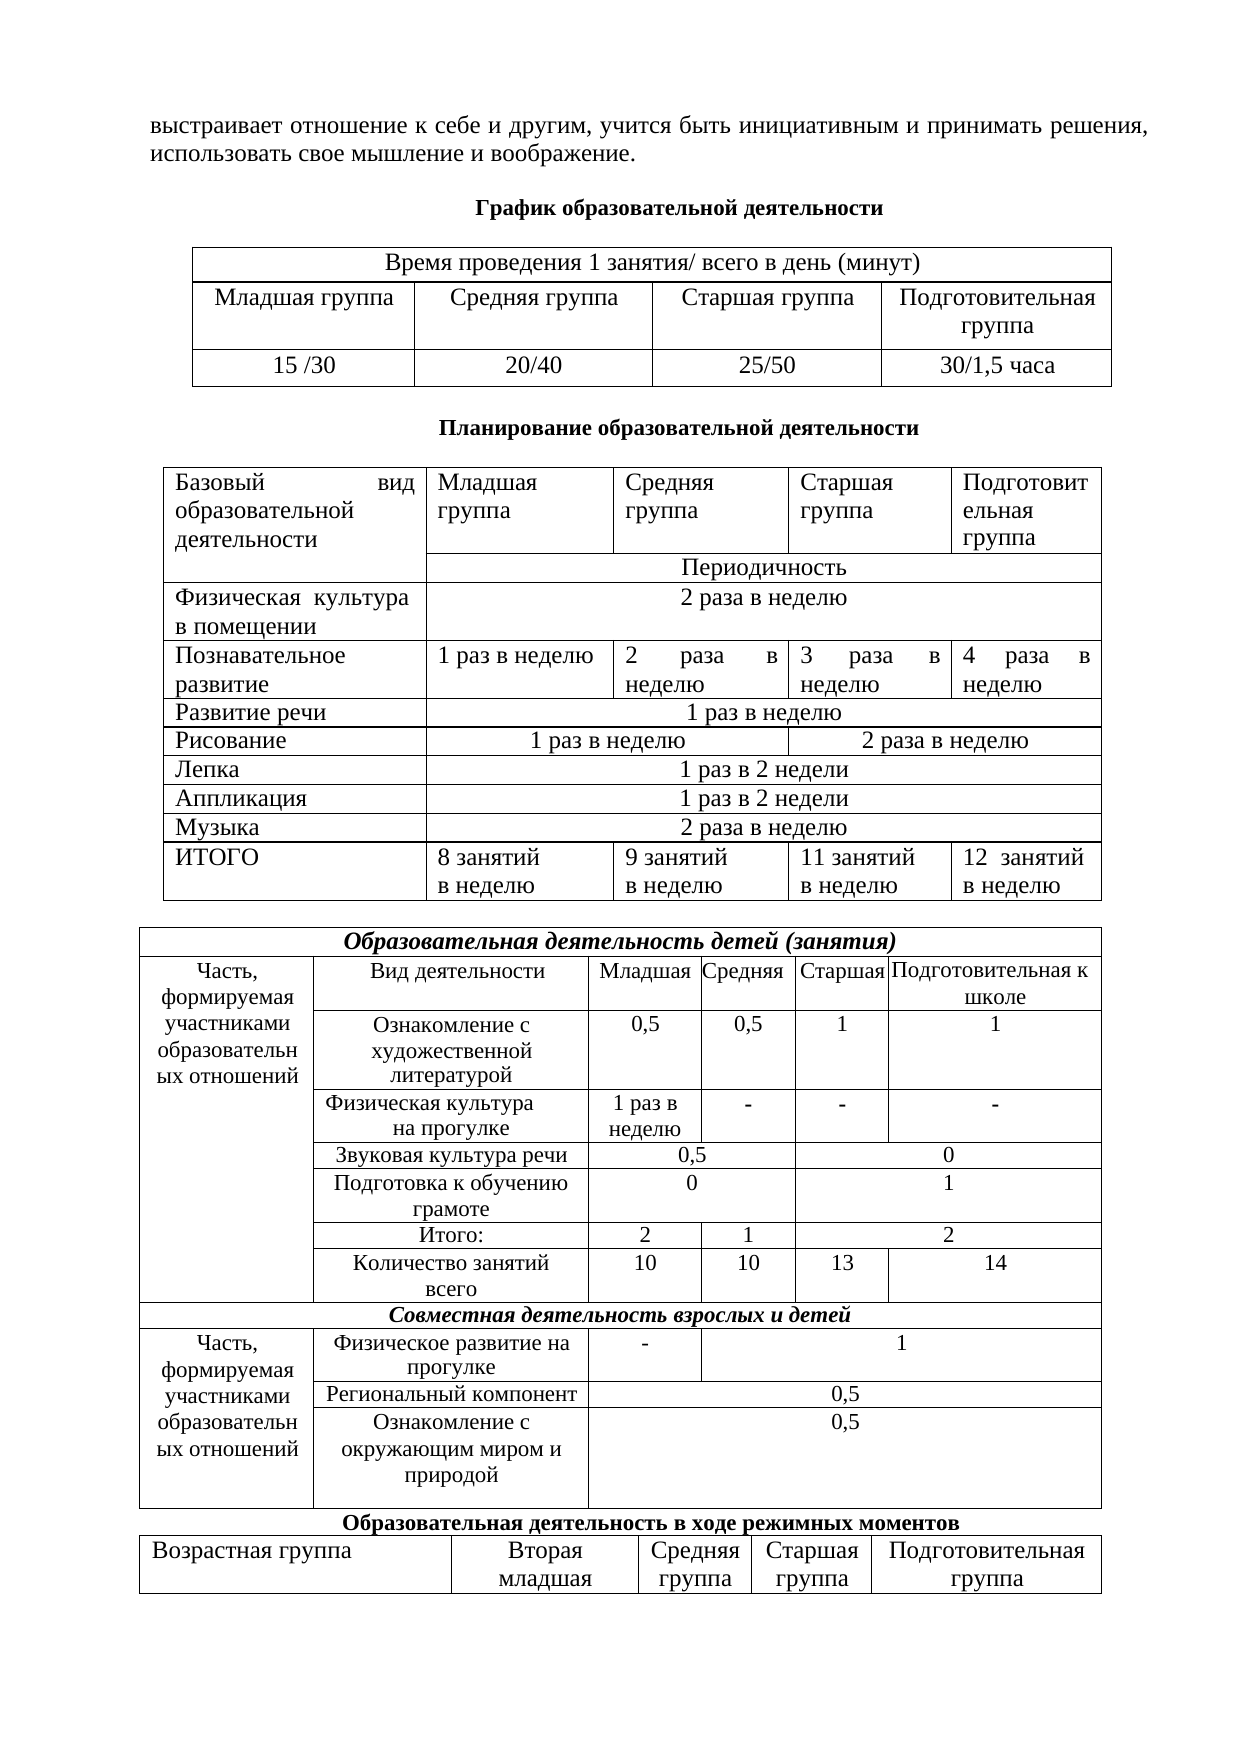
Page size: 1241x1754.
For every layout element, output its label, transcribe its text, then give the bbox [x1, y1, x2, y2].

table_cell Младшая [589, 957, 701, 1009]
table_cell 10 [589, 1249, 701, 1302]
table_cell 2 [796, 1223, 1101, 1248]
table_cell Подготовка к обучению грамоте [314, 1169, 588, 1222]
table_cell 0 [589, 1169, 795, 1222]
table_cell 8 занятий в неделю [427, 843, 613, 899]
table_cell - [702, 1090, 795, 1142]
table_cell 1 раз в неделю [427, 728, 788, 755]
table_header Образовательная деятельность детей (занятия) [140, 928, 1101, 956]
table_cell 1 [796, 1169, 1101, 1222]
table_cell Физическая культура в помещении [164, 583, 426, 640]
table_cell 1 [889, 1011, 1101, 1088]
text График образовательной деятельности [202, 194, 1156, 220]
text Образовательная деятельность в ходе режимных моментов [154, 1509, 1147, 1535]
table_cell 2 раза в неделю [614, 641, 788, 698]
table_cell Ознакомление с художественной литературой [314, 1011, 588, 1088]
table_cell - [889, 1090, 1101, 1142]
table_cell 9 занятий в неделю [614, 843, 788, 899]
text Планирование образовательной деятельности [202, 414, 1156, 440]
table_cell Итого: [314, 1223, 588, 1248]
table_cell Часть, формируемая участниками образовательн ых отношений [140, 957, 313, 1302]
table_cell - [796, 1090, 888, 1142]
table_cell Музыка [164, 814, 426, 841]
table_header Средняя группа [614, 468, 788, 553]
table_cell Ознакомление с окружающим миром и природой [314, 1408, 588, 1508]
table_cell Вид деятельности [314, 957, 588, 1009]
table_cell 2 раза в неделю [427, 814, 1101, 841]
table_cell Познавательное развитие [164, 641, 426, 698]
table_cell 14 [889, 1249, 1101, 1302]
table_cell 1 раз в неделю [589, 1090, 701, 1142]
table_cell 0 [796, 1143, 1101, 1168]
table_cell 0,5 [589, 1143, 795, 1168]
table_cell 1 [796, 1011, 888, 1088]
table_cell Региональный компонент [314, 1382, 588, 1407]
table_cell Старшая группа [653, 283, 881, 349]
table_cell Подготовительная к школе [889, 957, 1101, 1009]
table_cell 20/40 [415, 350, 652, 386]
table_header Подготовит ельная группа [952, 468, 1101, 553]
table_cell 13 [796, 1249, 888, 1302]
table_cell 3 раза в неделю [789, 641, 951, 698]
table_cell Младшая группа [193, 283, 414, 349]
table_cell ИТОГО [164, 843, 426, 899]
table_cell Физическая культура на прогулке [314, 1090, 588, 1142]
table_cell 25/50 [653, 350, 881, 386]
table_cell Средняя [702, 957, 795, 1009]
table_cell Часть, формируемая участниками образовательн ых отношений [140, 1329, 313, 1508]
table_cell 2 раза в неделю [427, 583, 1101, 640]
table_header Младшая группа [427, 468, 613, 553]
table_header Старшая группа [789, 468, 951, 553]
table_cell Развитие речи [164, 699, 426, 726]
table_cell 0,5 [702, 1011, 795, 1088]
table_cell Совместная деятельность взрослых и детей [140, 1303, 1101, 1328]
table_header Подготовительная группа [872, 1536, 1101, 1593]
text выстраивает отношение к себе и другим, учится быть инициативным и принимать решения, использовать свое мышление и воображение. [150, 111, 1201, 167]
table_cell 4 раза в неделю [952, 641, 1101, 698]
table_cell 15 /30 [193, 350, 414, 386]
table_cell 1 раз в неделю [427, 641, 613, 698]
table_cell 1 раз в 2 недели [427, 756, 1101, 784]
table_cell Количество занятий всего [314, 1249, 588, 1302]
table_cell Старшая [796, 957, 888, 1009]
table_cell - [589, 1329, 701, 1381]
table_cell Звуковая культура речи [314, 1143, 588, 1168]
table_cell Подготовительная группа [882, 283, 1111, 349]
table_cell 2 [589, 1223, 701, 1248]
table_cell Рисование [164, 728, 426, 755]
table_cell 0,5 [589, 1408, 1101, 1508]
table_header Возрастная группа [140, 1536, 451, 1593]
table_header Старшая группа [752, 1536, 871, 1593]
table_cell Средняя группа [415, 283, 652, 349]
table_header Средняя группа [639, 1536, 751, 1593]
table_header Базовый вид образовательной деятельности [164, 468, 426, 582]
table_cell 1 раз в 2 недели [427, 785, 1101, 813]
table_cell 1 [702, 1329, 1101, 1381]
table_cell 0,5 [589, 1011, 701, 1088]
table_cell Аппликация [164, 785, 426, 813]
table_cell 0,5 [589, 1382, 1101, 1407]
table_header Вторая младшая [452, 1536, 638, 1593]
table_cell Лепка [164, 756, 426, 784]
table_cell 11 занятий в неделю [789, 843, 951, 899]
table_cell 1 [702, 1223, 795, 1248]
table_cell 30/1,5 часа [882, 350, 1111, 386]
table_cell 1 раз в неделю [427, 699, 1101, 726]
table_cell Периодичность [427, 554, 1101, 582]
table_header Время проведения 1 занятия/ всего в день (минут) [193, 248, 1111, 281]
table_cell Физическое развитие на прогулке [314, 1329, 588, 1381]
table_cell 10 [702, 1249, 795, 1302]
table_cell 12 занятий в неделю [952, 843, 1101, 899]
table_cell 2 раза в неделю [789, 728, 1101, 755]
